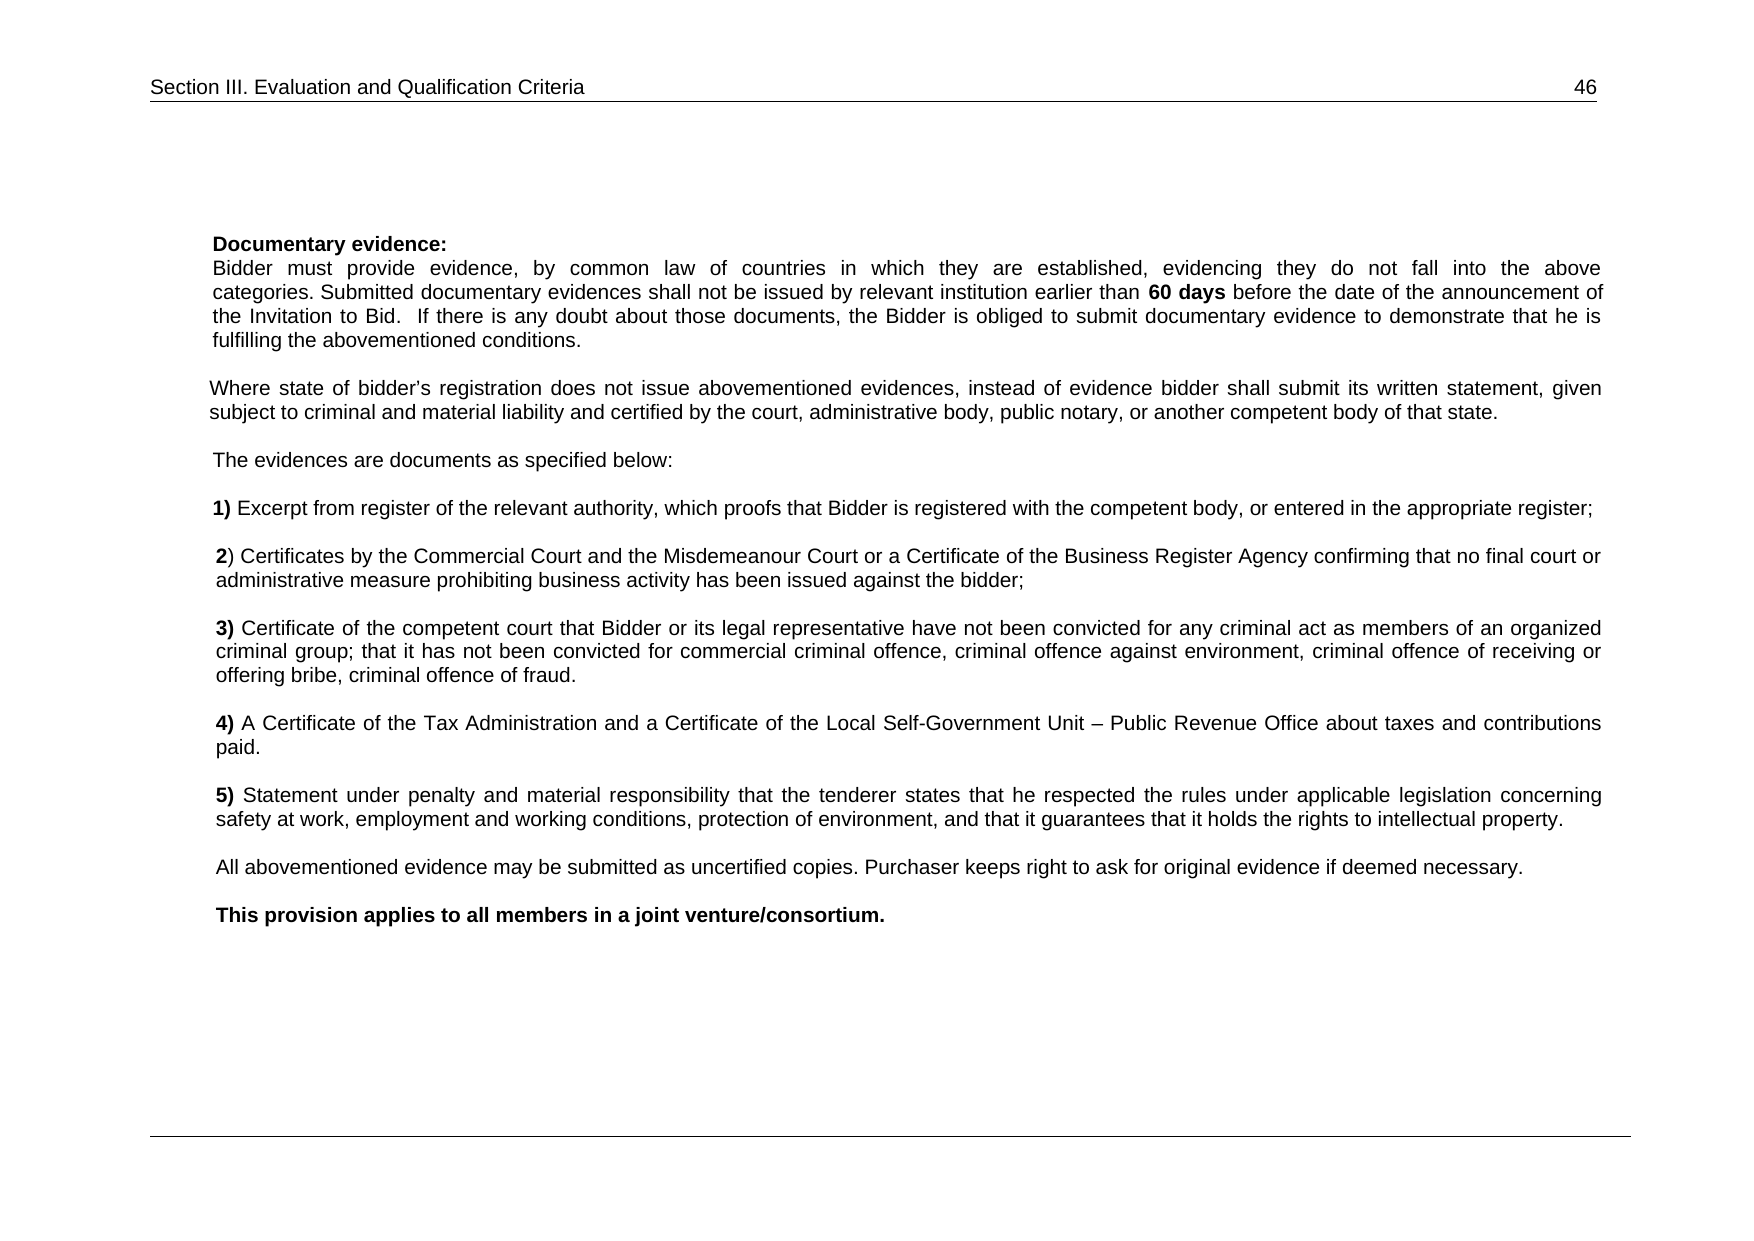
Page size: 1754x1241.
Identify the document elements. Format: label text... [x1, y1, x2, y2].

text 1) Excerpt from register of the relevant authority, which proofs that Bidder is registered with the competent body, or entered in the appropriate register; [212, 496, 1604, 519]
text Bidder must provide evidence, by common law of countries in which they are established, evidencing they do not fall into the above categories. Submitted documentary evidences shall not be issued by relevant institution earlier than 60 days before the date of the announcement of the Invitation to Bid. If there is any doubt about those documents, the Bidder is obliged to submit documentary evidence to demonstrate that he is fulfilling the abovementioned conditions. [212, 256, 1604, 352]
text 4) A Certificate of the Tax Administration and a Certificate of the Local Self-Government Unit – Public Revenue Office about taxes and contributions paid. [216, 711, 1604, 759]
text This provision applies to all members in a joint venture/consortium. [150, 903, 1604, 927]
text Where state of bidder’s registration does not issue abovementioned evidences, instead of evidence bidder shall submit its written statement, given subject to criminal and material liability and certified by the court, administrative body, public notary, or another competent body of that state. [209, 376, 1604, 424]
text 2) Certificates by the Commercial Court and the Misdemeanour Court or a Certificate of the Business Register Agency confirming that no final court or administrative measure prohibiting business activity has been issued against the bidder; [216, 543, 1604, 591]
text 3) Certificate of the competent court that Bidder or its legal representative have not been convicted for any criminal act as members of an organized criminal group; that it has not been convicted for commercial criminal offence, criminal offence against environment, criminal offence of receiving or offering bribe, criminal offence of fraud. [216, 615, 1604, 687]
text Documentary evidence: [212, 232, 1604, 256]
text 5) Statement under penalty and material responsibility that the tenderer states that he respected the rules under applicable legislation concerning safety at work, employment and working conditions, protection of environment, and that it guarantees that it holds the rights to intellectual property. [216, 783, 1604, 831]
text The evidences are documents as specified below: [212, 448, 1604, 472]
text All abovementioned evidence may be submitted as uncertified copies. Purchaser keeps right to ask for original evidence if deemed necessary. [216, 855, 1604, 879]
